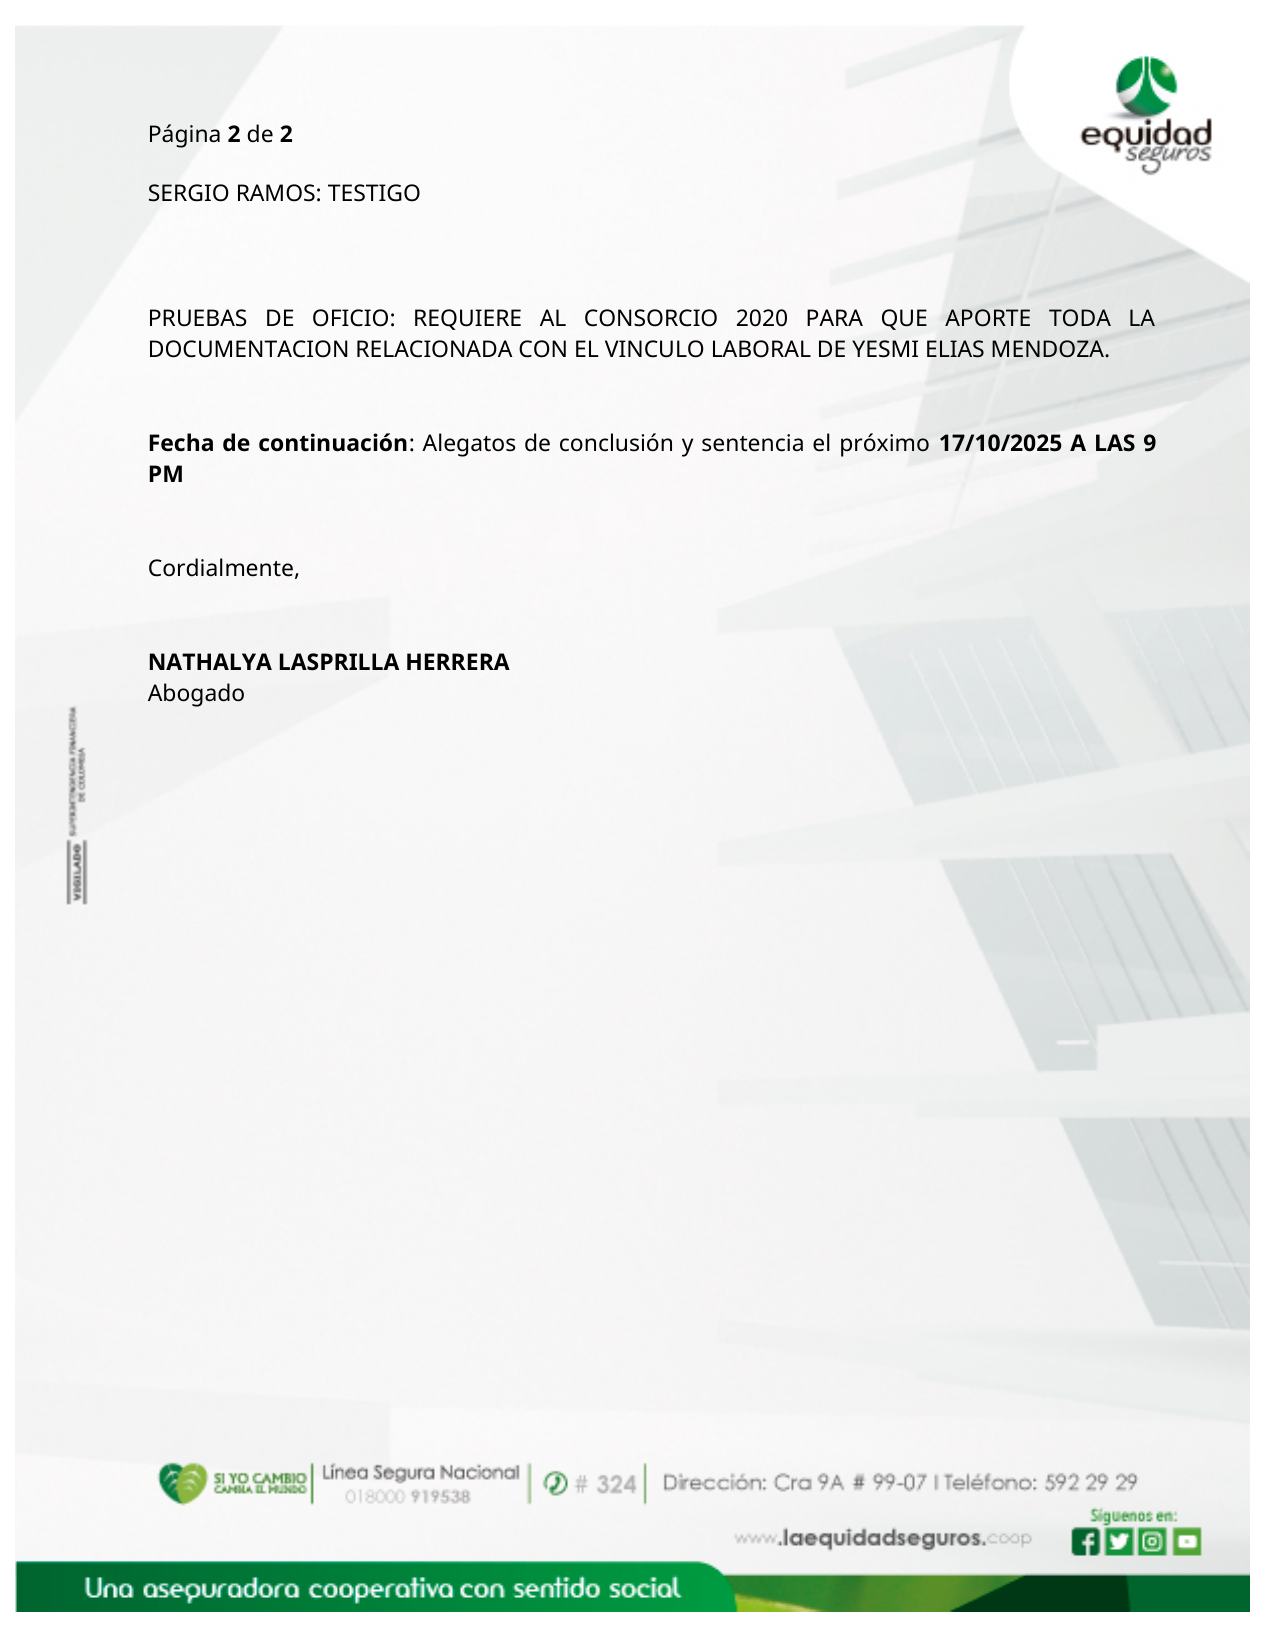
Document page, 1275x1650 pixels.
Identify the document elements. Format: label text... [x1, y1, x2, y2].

text Fecha de continuación: Alegatos de conclusión y sentencia el próximo 17/10/2025 A LAS 9 PM [148, 427, 1157, 490]
text NATHALYA LASPRILLA HERRERA [148, 646, 1157, 677]
picture [15, 25, 1250, 1612]
text SERGIO RAMOS: TESTIGO [148, 177, 1157, 208]
text Abogado [148, 677, 1157, 708]
text PRUEBAS DE OFICIO: REQUIERE AL CONSORCIO 2020 PARA QUE APORTE TODA LA DOCUMENTACION RELACIONADA CON EL VINCULO LABORAL DE YESMI ELIAS MENDOZA. [148, 302, 1157, 365]
text Cordialmente, [148, 552, 1157, 583]
